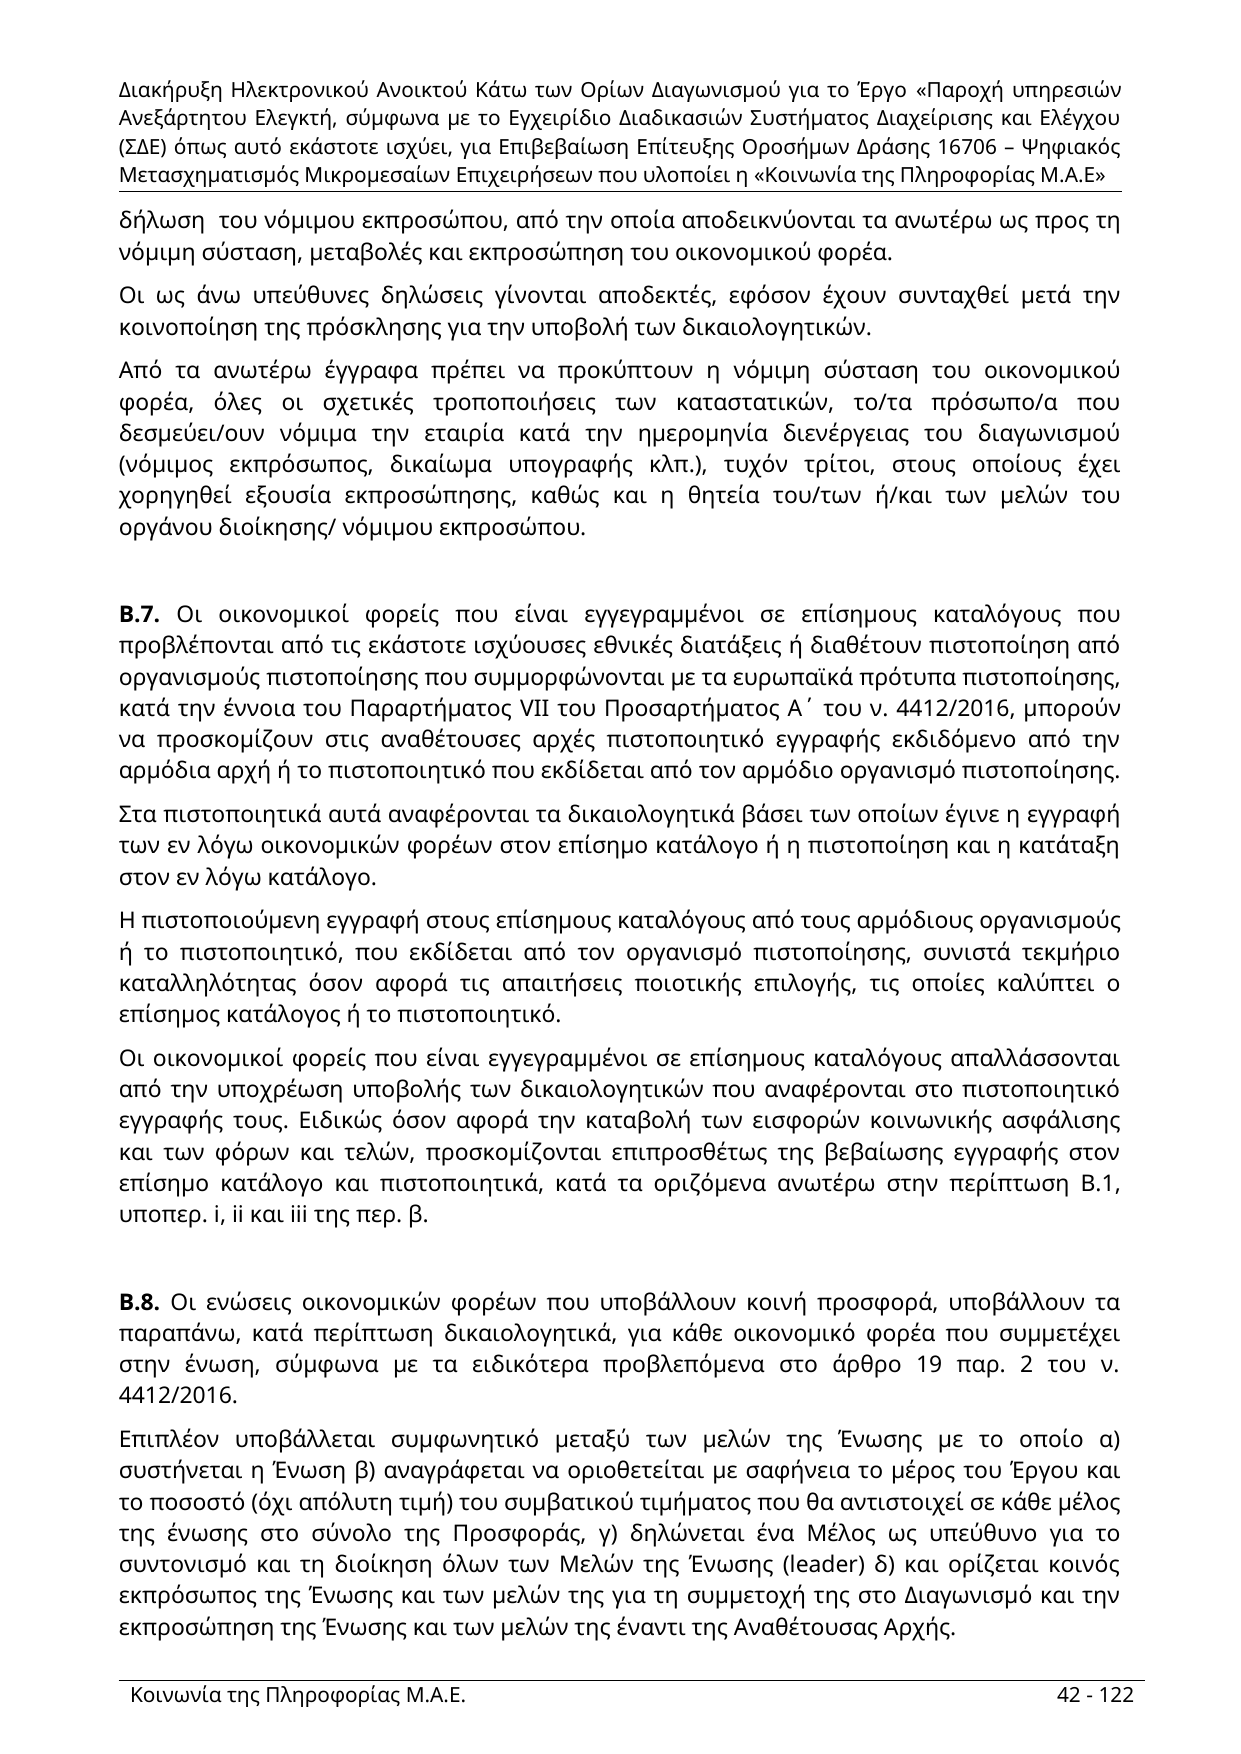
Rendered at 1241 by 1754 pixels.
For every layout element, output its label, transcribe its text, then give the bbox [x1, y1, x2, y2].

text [118, 204, 1122, 267]
text Στα πιστοποιητικά αυτά αναφέρονται τα δικαιολογητικά βάσει των οποίων έγινε η εγγραφή των εν λόγω οικονομικών φορέων στον επίσημο κατάλογο ή η πιστοποίηση και η κατάταξη στον εν λόγω κατάλογο. [118, 798, 1122, 892]
text Επιπλέον υποβάλλεται συμφωνητικό μεταξύ των μελών της Ένωσης με το οποίο α) συστήνεται η Ένωση β) αναγράφεται να οριοθετείται με σαφήνεια το μέρος του Έργου και το ποσοστό (όχι απόλυτη τιμή) του συμβατικού τιμήματος που θα αντιστοιχεί σε κάθε μέλος της ένωσης στο σύνολο της Προσφοράς, γ) δηλώνεται ένα Μέλος ως υπεύθυνο για το συντονισμό και τη διοίκηση όλων των Μελών της Ένωσης (leader) δ) και ορίζεται κοινός εκπρόσωπος της Ένωσης και των μελών της για τη συμμετοχή της στο Διαγωνισμό και την εκπροσώπηση της Ένωσης και των μελών της έναντι της Αναθέτουσας Αρχής. [118, 1423, 1122, 1642]
text Β.7. Οι οικονομικοί φορείς που είναι εγγεγραμμένοι σε επίσημους καταλόγους που προβλέπονται από τις εκάστοτε ισχύουσες εθνικές διατάξεις ή διαθέτουν πιστοποίηση από οργανισμούς πιστοποίησης που συμμορφώνονται με τα ευρωπαϊκά πρότυπα πιστοποίησης, κατά την έννοια του Παραρτήματος VII του Προσαρτήματος Α΄ του ν. 4412/2016, μπορούν να προσκομίζουν στις αναθέτουσες αρχές πιστοποιητικό εγγραφής εκδιδόμενο από την αρμόδια αρχή ή το πιστοποιητικό που εκδίδεται από τον αρμόδιο οργανισμό πιστοποίησης. [118, 598, 1122, 786]
text Η πιστοποιούμενη εγγραφή στους επίσημους καταλόγους από τους αρμόδιους οργανισμούς ή το πιστοποιητικό, που εκδίδεται από τον οργανισμό πιστοποίησης, συνιστά τεκμήριο καταλληλότητας όσον αφορά τις απαιτήσεις ποιοτικής επιλογής, τις οποίες καλύπτει ο επίσημος κατάλογος ή το πιστοποιητικό. [118, 904, 1122, 1029]
text Οι οικονομικοί φορείς που είναι εγγεγραμμένοι σε επίσημους καταλόγους απαλλάσσονται από την υποχρέωση υποβολής των δικαιολογητικών που αναφέρονται στο πιστοποιητικό εγγραφής τους. Ειδικώς όσον αφορά την καταβολή των εισφορών κοινωνικής ασφάλισης και των φόρων και τελών, προσκομίζονται επιπροσθέτως της βεβαίωσης εγγραφής στον επίσημο κατάλογο και πιστοποιητικά, κατά τα οριζόμενα ανωτέρω στην περίπτωση Β.1, υποπερ. i, ii και iii της περ. β. [118, 1042, 1122, 1229]
text Β.8. Οι ενώσεις οικονομικών φορέων που υποβάλλουν κοινή προσφορά, υποβάλλουν τα παραπάνω, κατά περίπτωση δικαιολογητικά, για κάθε οικονομικό φορέα που συμμετέχει στην ένωση, σύμφωνα με τα ειδικότερα προβλεπόμενα στο άρθρο 19 παρ. 2 του ν. 4412/2016. [118, 1286, 1122, 1411]
text Από τα ανωτέρω έγγραφα πρέπει να προκύπτουν η νόμιμη σύσταση του οικονομικού φορέα, όλες οι σχετικές τροποποιήσεις των καταστατικών, το/τα πρόσωπο/α που δεσμεύει/ουν νόμιμα την εταιρία κατά την ημερομηνία διενέργειας του διαγωνισμού (νόμιμος εκπρόσωπος, δικαίωμα υπογραφής κλπ.), τυχόν τρίτοι, στους οποίους έχει χορηγηθεί εξουσία εκπροσώπησης, καθώς και η θητεία του/των ή/και των μελών του οργάνου διοίκησης/ νόμιμου εκπροσώπου. [118, 354, 1122, 542]
text Οι ως άνω υπεύθυνες δηλώσεις γίνονται αποδεκτές, εφόσον έχουν συνταχθεί μετά την κοινοποίηση της πρόσκλησης για την υποβολή των δικαιολογητικών. [118, 279, 1122, 342]
